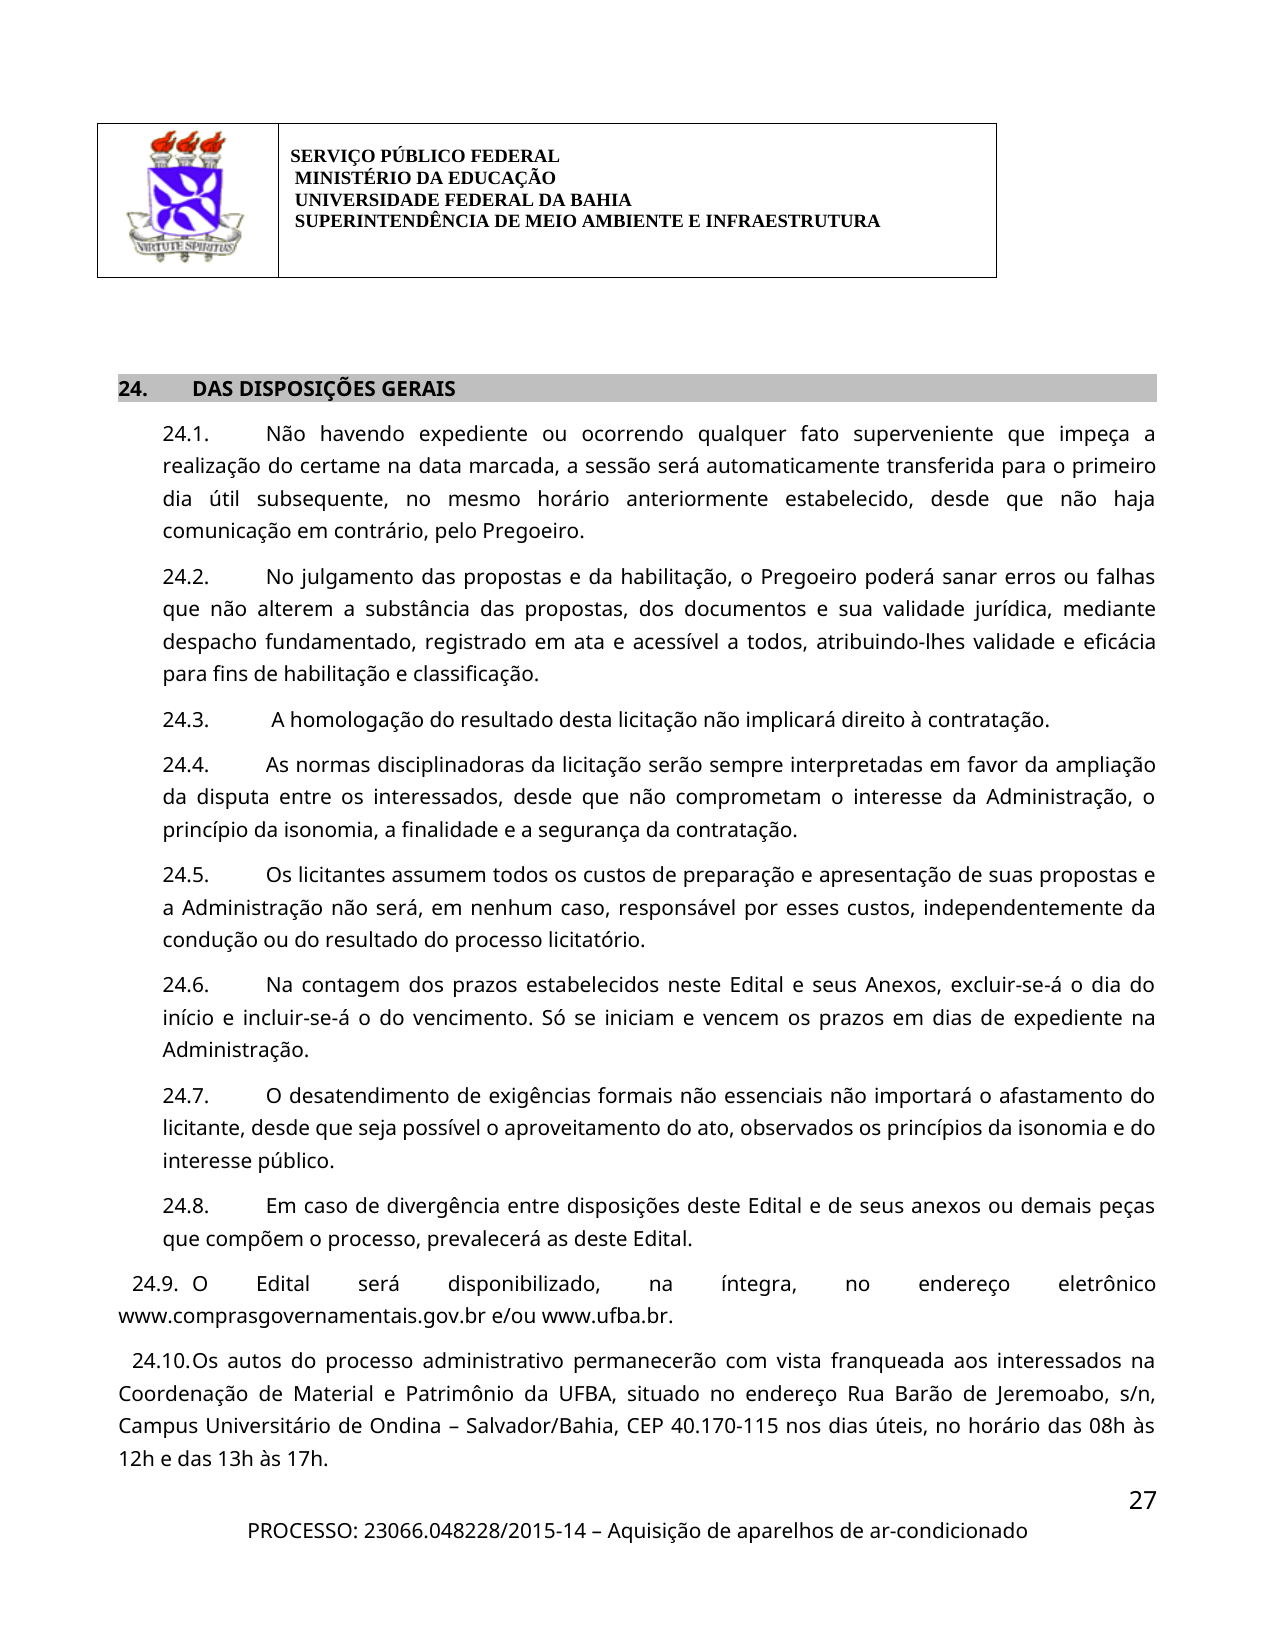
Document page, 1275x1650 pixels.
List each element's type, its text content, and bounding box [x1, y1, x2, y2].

list A homologação do resultado desta licitação não implicará direito à contratação. [162, 705, 1157, 733]
list Não havendo expediente ou ocorrendo qualquer fato superveniente que impeça a realização do certame na data marcada, a sessão será automaticamente transferida para o primeiro dia útil subsequente, no mesmo horário anteriormente estabelecido, desde que não haja comunicação em contrário, pelo Pregoeiro. [162, 419, 1157, 545]
list No julgamento das propostas e da habilitação, o Pregoeiro poderá sanar erros ou falhas que não alterem a substância das propostas, dos documentos e sua validade jurídica, mediante despacho fundamentado, registrado em ata e acessível a todos, atribuindo-lhes validade e eficácia para fins de habilitação e classificação. [162, 562, 1157, 688]
list As normas disciplinadoras da licitação serão sempre interpretadas em favor da ampliação da disputa entre os interessados, desde que não comprometam o interesse da Administração, o princípio da isonomia, a finalidade e a segurança da contratação. [162, 750, 1157, 843]
list O desatendimento de exigências formais não essenciais não importará o afastamento do licitante, desde que seja possível o aproveitamento do ato, observados os princípios da isonomia e do interesse público. [162, 1081, 1157, 1174]
list Os licitantes assumem todos os custos de preparação e apresentação de suas propostas e a Administração não será, em nenhum caso, responsável por esses custos, independentemente da condução ou do resultado do processo licitatório. [162, 860, 1157, 954]
list DAS DISPOSIÇÕES GERAIS [118, 374, 1157, 402]
list Na contagem dos prazos estabelecidos neste Edital e seus Anexos, excluir-se-á o dia do início e incluir-se-á o do vencimento. Só se iniciam e vencem os prazos em dias de expediente na Administração. [162, 970, 1157, 1064]
picture [125, 128, 246, 266]
list Os autos do processo administrativo permanecerão com vista franqueada aos interessados na Coordenação de Material e Patrimônio da UFBA, situado no endereço Rua Barão de Jeremoabo, s/n, Campus Universitário de Ondina – Salvador/Bahia, CEP 40.170-115 nos dias úteis, no horário das 08h às 12h e das 13h às 17h. [118, 1346, 1157, 1473]
list Em caso de divergência entre disposições deste Edital e de seus anexos ou demais peças que compõem o processo, prevalecerá as deste Edital. [162, 1191, 1157, 1252]
list O Edital será disponibilizado, na íntegra, no endereço eletrônico www.comprasgovernamentais.gov.br e/ou www.ufba.br. [118, 1269, 1157, 1330]
